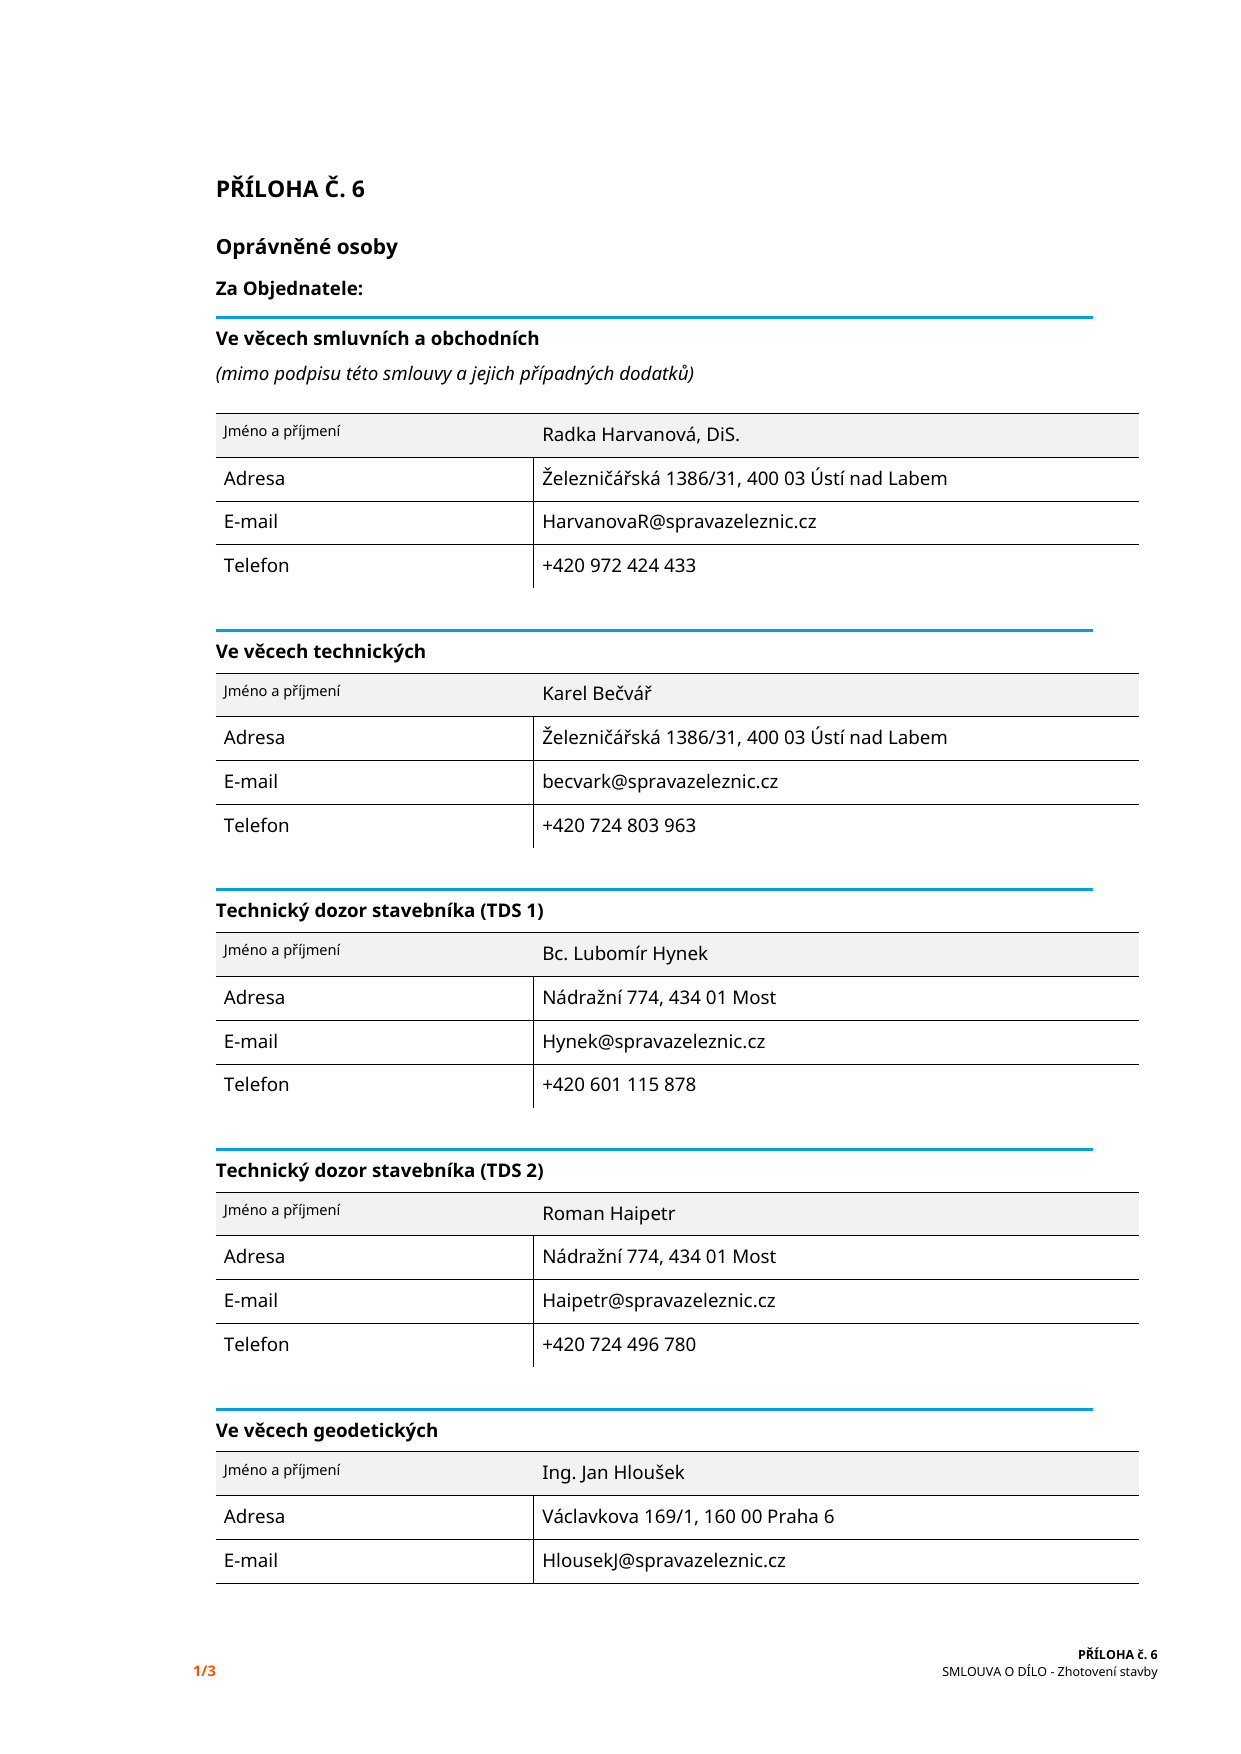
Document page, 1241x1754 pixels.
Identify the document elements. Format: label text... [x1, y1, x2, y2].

table_cell Adresa [216, 977, 533, 1020]
table_cell Železničářská 1386/31, 400 03 Ústí nad Labem [534, 717, 1139, 760]
table_cell Telefon [216, 545, 533, 588]
text (mimo podpisu této smlouvy a jejich případných dodatků) [216, 360, 1093, 385]
table_cell Telefon [216, 1324, 533, 1367]
text Za Objednatele: [216, 276, 1093, 301]
table_cell Adresa [216, 717, 533, 760]
text Oprávněné osoby [216, 232, 1093, 260]
table_cell E-mail [216, 1280, 533, 1323]
text Ve věcech technických [216, 632, 1093, 664]
table_cell Telefon [216, 805, 533, 848]
table_header Roman Haipetr [534, 1193, 1139, 1235]
table_cell Hynek@spravazeleznic.cz [534, 1021, 1139, 1063]
table_cell Adresa [216, 1496, 533, 1539]
table_cell E-mail [216, 1021, 533, 1063]
table_header Bc. Lubomír Hynek [534, 933, 1139, 976]
text Technický dozor stavebníka (TDS 1) [216, 891, 1093, 923]
table_header Ing. Jan Hloušek [534, 1452, 1139, 1495]
table_cell +420 972 424 433 [534, 545, 1139, 588]
table_cell Adresa [216, 458, 533, 501]
table_header Jméno a příjmení [216, 1452, 534, 1495]
text Technický dozor stavebníka (TDS 2) [216, 1151, 1093, 1183]
table_cell E-mail [216, 502, 533, 544]
table_header Jméno a příjmení [216, 414, 534, 457]
table_header Jméno a příjmení [216, 933, 534, 976]
table_header Radka Harvanová, DiS. [534, 414, 1139, 457]
table_cell +420 601 115 878 [534, 1065, 1139, 1107]
table_header Jméno a příjmení [216, 1193, 534, 1235]
table_cell +420 724 803 963 [534, 805, 1139, 848]
table_cell +420 724 496 780 [534, 1324, 1139, 1367]
text Ve věcech smluvních a obchodních [216, 319, 1093, 351]
text Příloha č. 6 [216, 172, 1093, 204]
table_cell HlousekJ@spravazeleznic.cz [534, 1540, 1139, 1583]
table_cell Nádražní 774, 434 01 Most [534, 977, 1139, 1020]
table_cell Václavkova 169/1, 160 00 Praha 6 [534, 1496, 1139, 1539]
table_header Jméno a příjmení [216, 674, 534, 716]
table_cell Železničářská 1386/31, 400 03 Ústí nad Labem [534, 458, 1139, 501]
table_cell E-mail [216, 761, 533, 804]
table_cell becvark@spravazeleznic.cz [534, 761, 1139, 804]
table_cell HarvanovaR@spravazeleznic.cz [534, 502, 1139, 544]
table_cell E-mail [216, 1540, 533, 1583]
table_cell Telefon [216, 1065, 533, 1107]
table_cell Haipetr@spravazeleznic.cz [534, 1280, 1139, 1323]
text Ve věcech geodetických [216, 1411, 1093, 1442]
table_header Karel Bečvář [534, 674, 1139, 716]
table_cell Adresa [216, 1236, 533, 1279]
table_cell Nádražní 774, 434 01 Most [534, 1236, 1139, 1279]
